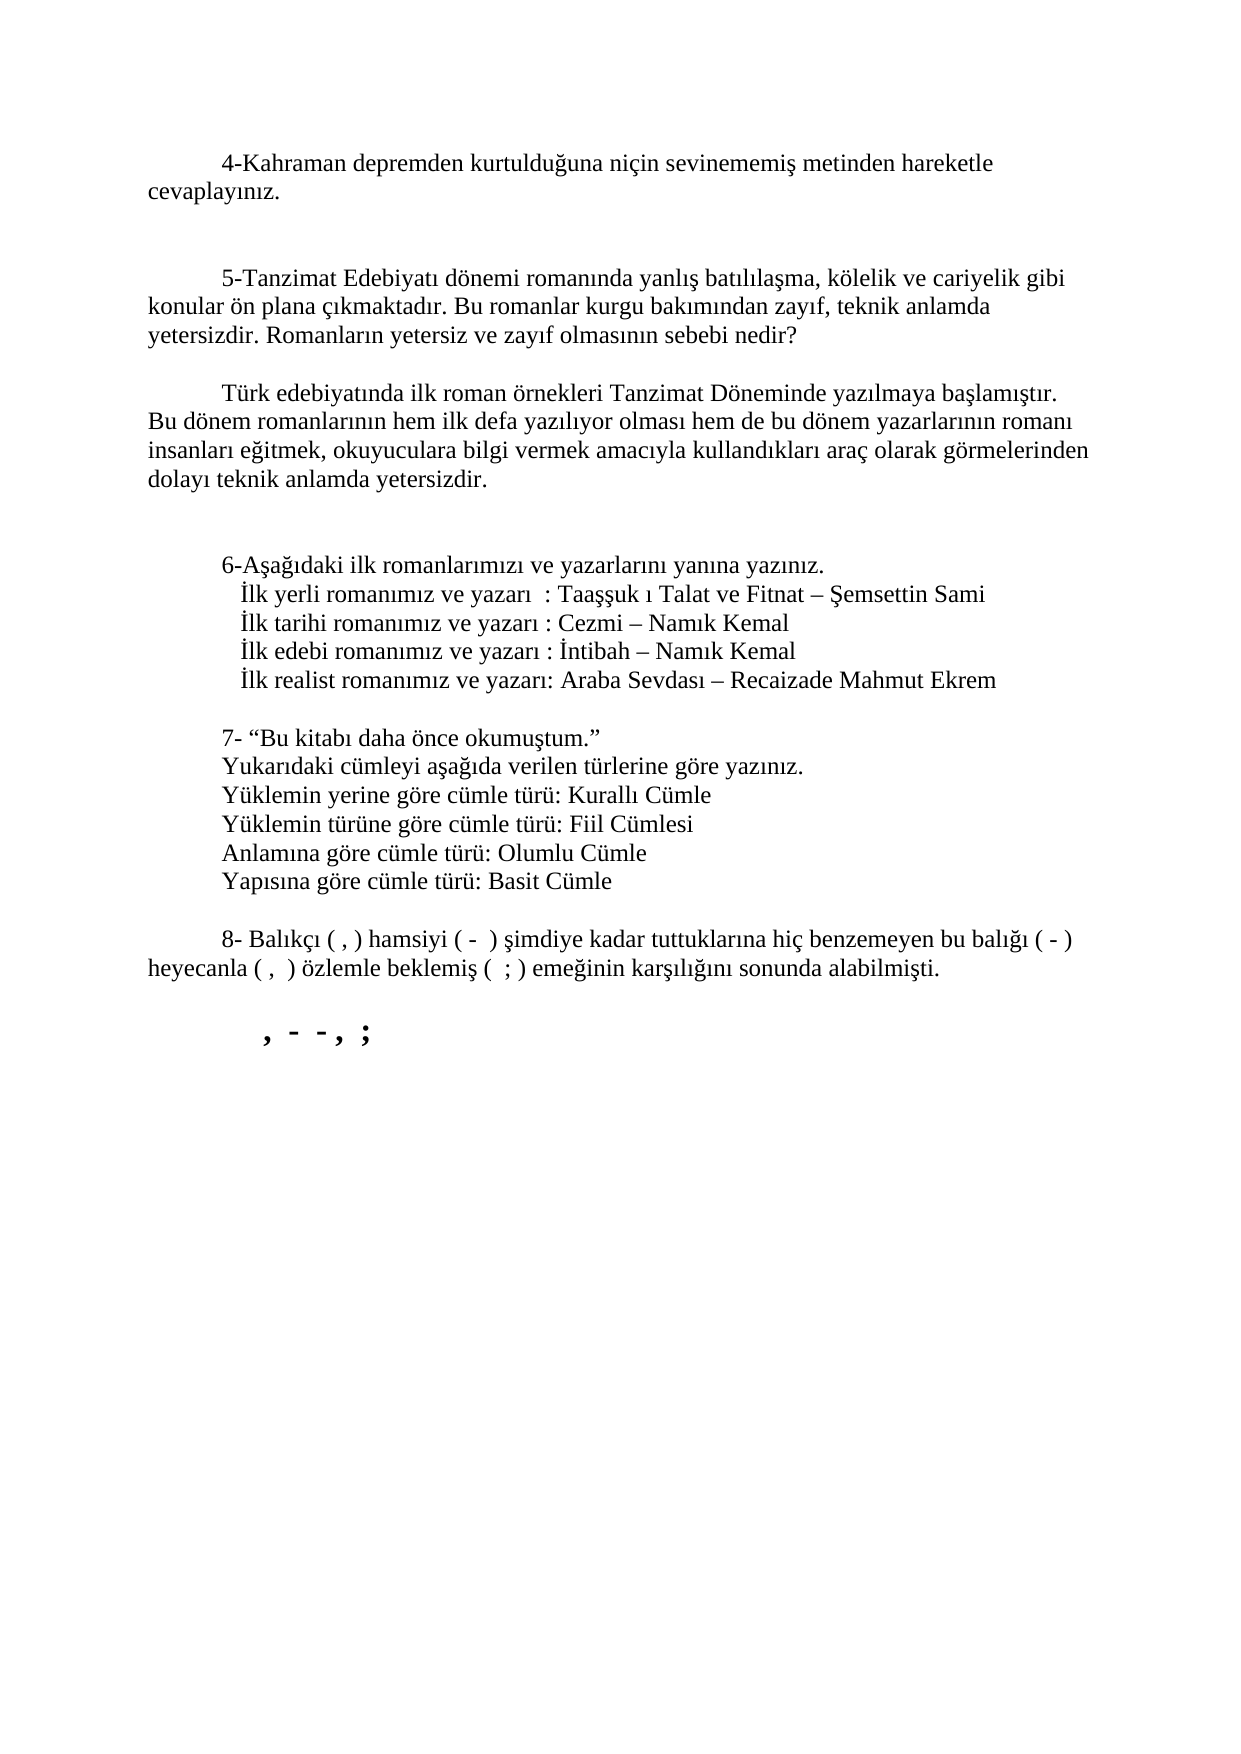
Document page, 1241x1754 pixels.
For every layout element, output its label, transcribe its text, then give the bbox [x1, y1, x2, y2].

text Yapısına göre cümle türü: Basit Cümle [148, 866, 1093, 895]
text Yüklemin yerine göre cümle türü: Kurallı Cümle [148, 780, 1093, 809]
text İlk edebi romanımız ve yazarı : İntibah – Namık Kemal [148, 636, 1093, 665]
text Anlamına göre cümle türü: Olumlu Cümle [148, 838, 1093, 866]
text İlk yerli romanımız ve yazarı : Taaşşuk ı Talat ve Fitnat – Şemsettin Sami [148, 579, 1093, 608]
text İlk tarihi romanımız ve yazarı : Cezmi – Namık Kemal [148, 608, 1093, 636]
text 8- Balıkçı ( , ) hamsiyi ( - ) şimdiye kadar tuttuklarına hiç benzemeyen bu balığı ( - ) heyecanla ( , ) özlemle beklemiş ( ; ) emeğinin karşılığını sonunda alabilmişti. [148, 924, 1093, 981]
text 4-Kahraman depremden kurtulduğuna niçin sevinememiş metinden hareketle cevaplayınız. [148, 148, 1093, 205]
text Yukarıdaki cümleyi aşağıda verilen türlerine göre yazınız. [148, 751, 1093, 780]
text , - - , ; [148, 1010, 1093, 1048]
text Türk edebiyatında ilk roman örnekleri Tanzimat Döneminde yazılmaya başlamıştır. Bu dönem romanlarının hem ilk defa yazılıyor olması hem de bu dönem yazarlarının romanı insanları eğitmek, okuyuculara bilgi vermek amacıyla kullandıkları araç olarak görmelerinden dolayı teknik anlamda yetersizdir. [148, 378, 1093, 493]
text 7- “Bu kitabı daha önce okumuştum.” [148, 723, 1093, 751]
text 5-Tanzimat Edebiyatı dönemi romanında yanlış batılılaşma, kölelik ve cariyelik gibi konular ön plana çıkmaktadır. Bu romanlar kurgu bakımından zayıf, teknik anlamda yetersizdir. Romanların yetersiz ve zayıf olmasının sebebi nedir? [148, 263, 1093, 349]
text Yüklemin türüne göre cümle türü: Fiil Cümlesi [148, 809, 1093, 838]
text İlk realist romanımız ve yazarı: Araba Sevdası – Recaizade Mahmut Ekrem [148, 665, 1093, 694]
text 6-Aşağıdaki ilk romanlarımızı ve yazarlarını yanına yazınız. [148, 550, 1093, 579]
